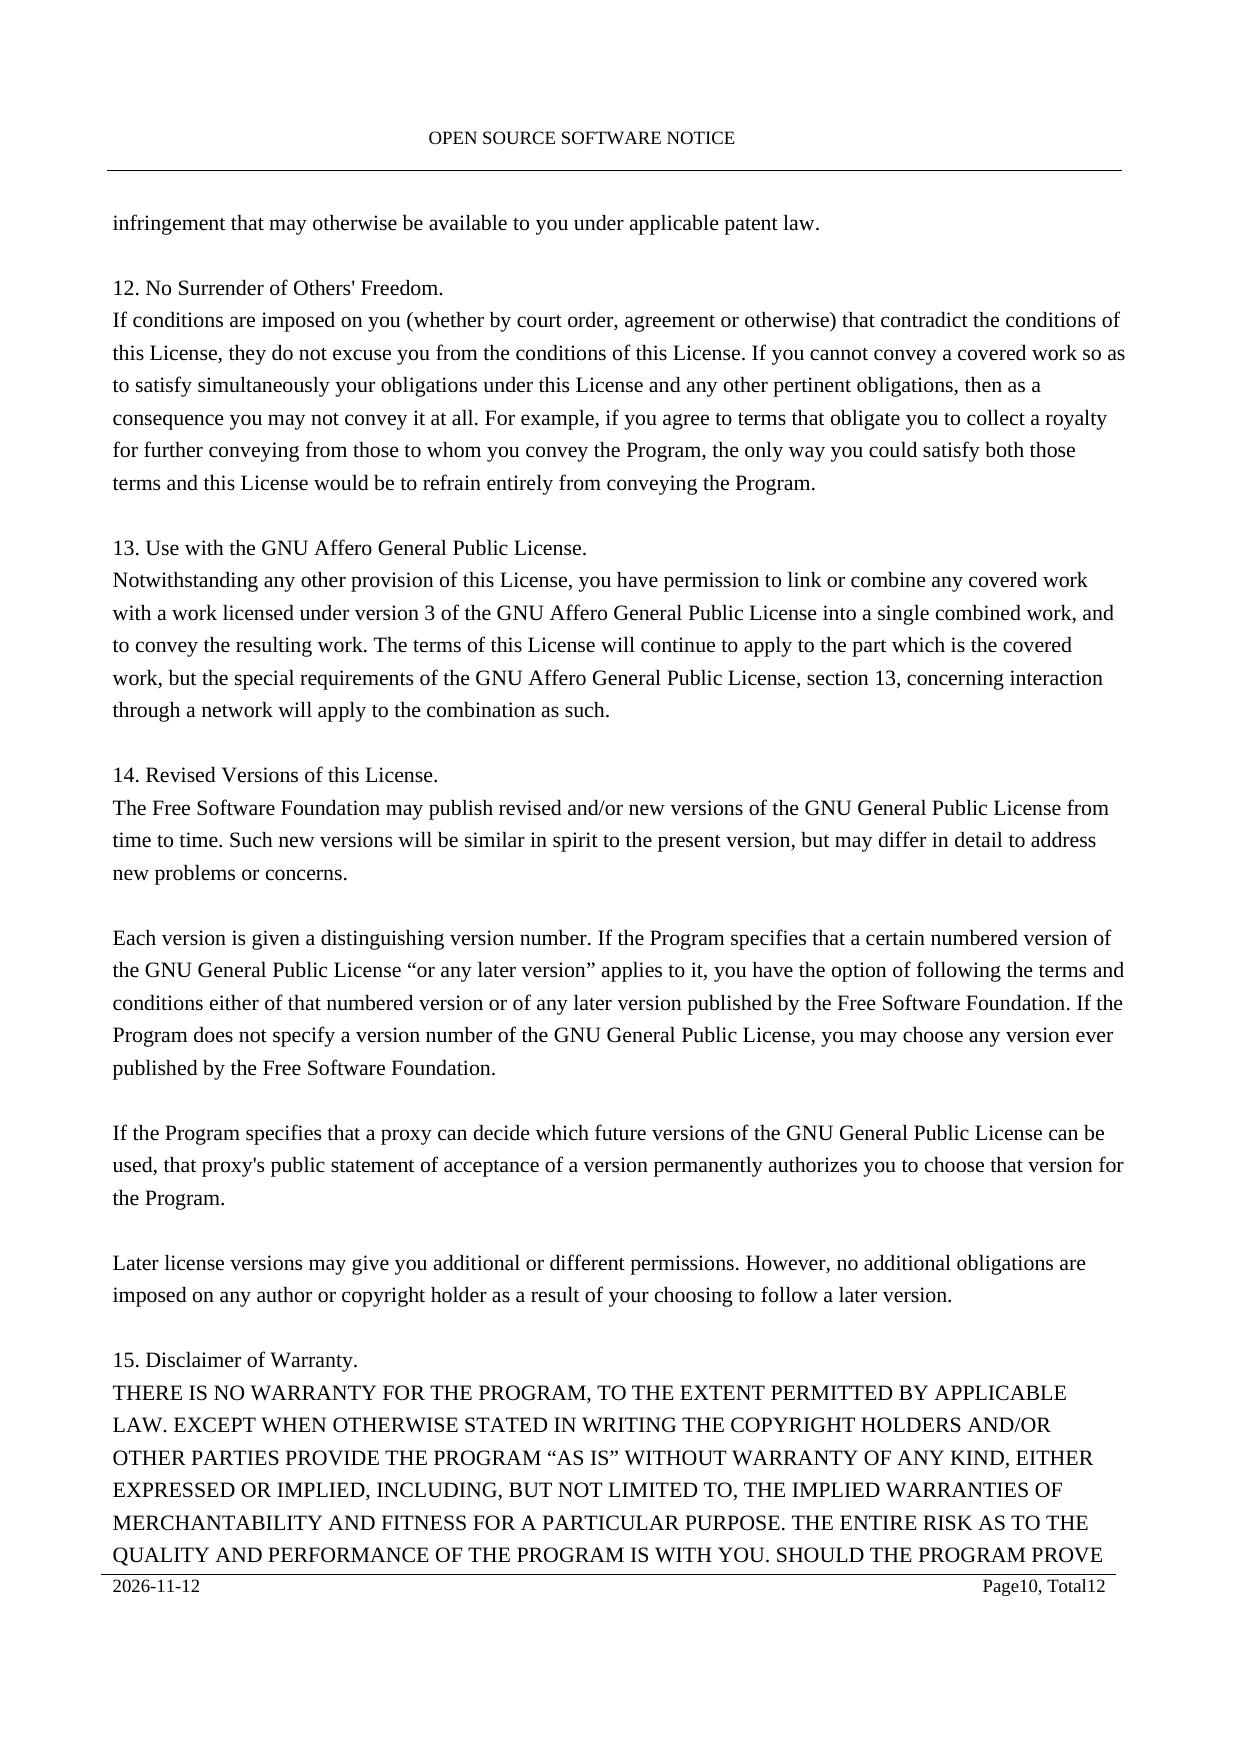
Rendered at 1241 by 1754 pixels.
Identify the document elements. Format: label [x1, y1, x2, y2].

text [112, 206, 1128, 1571]
